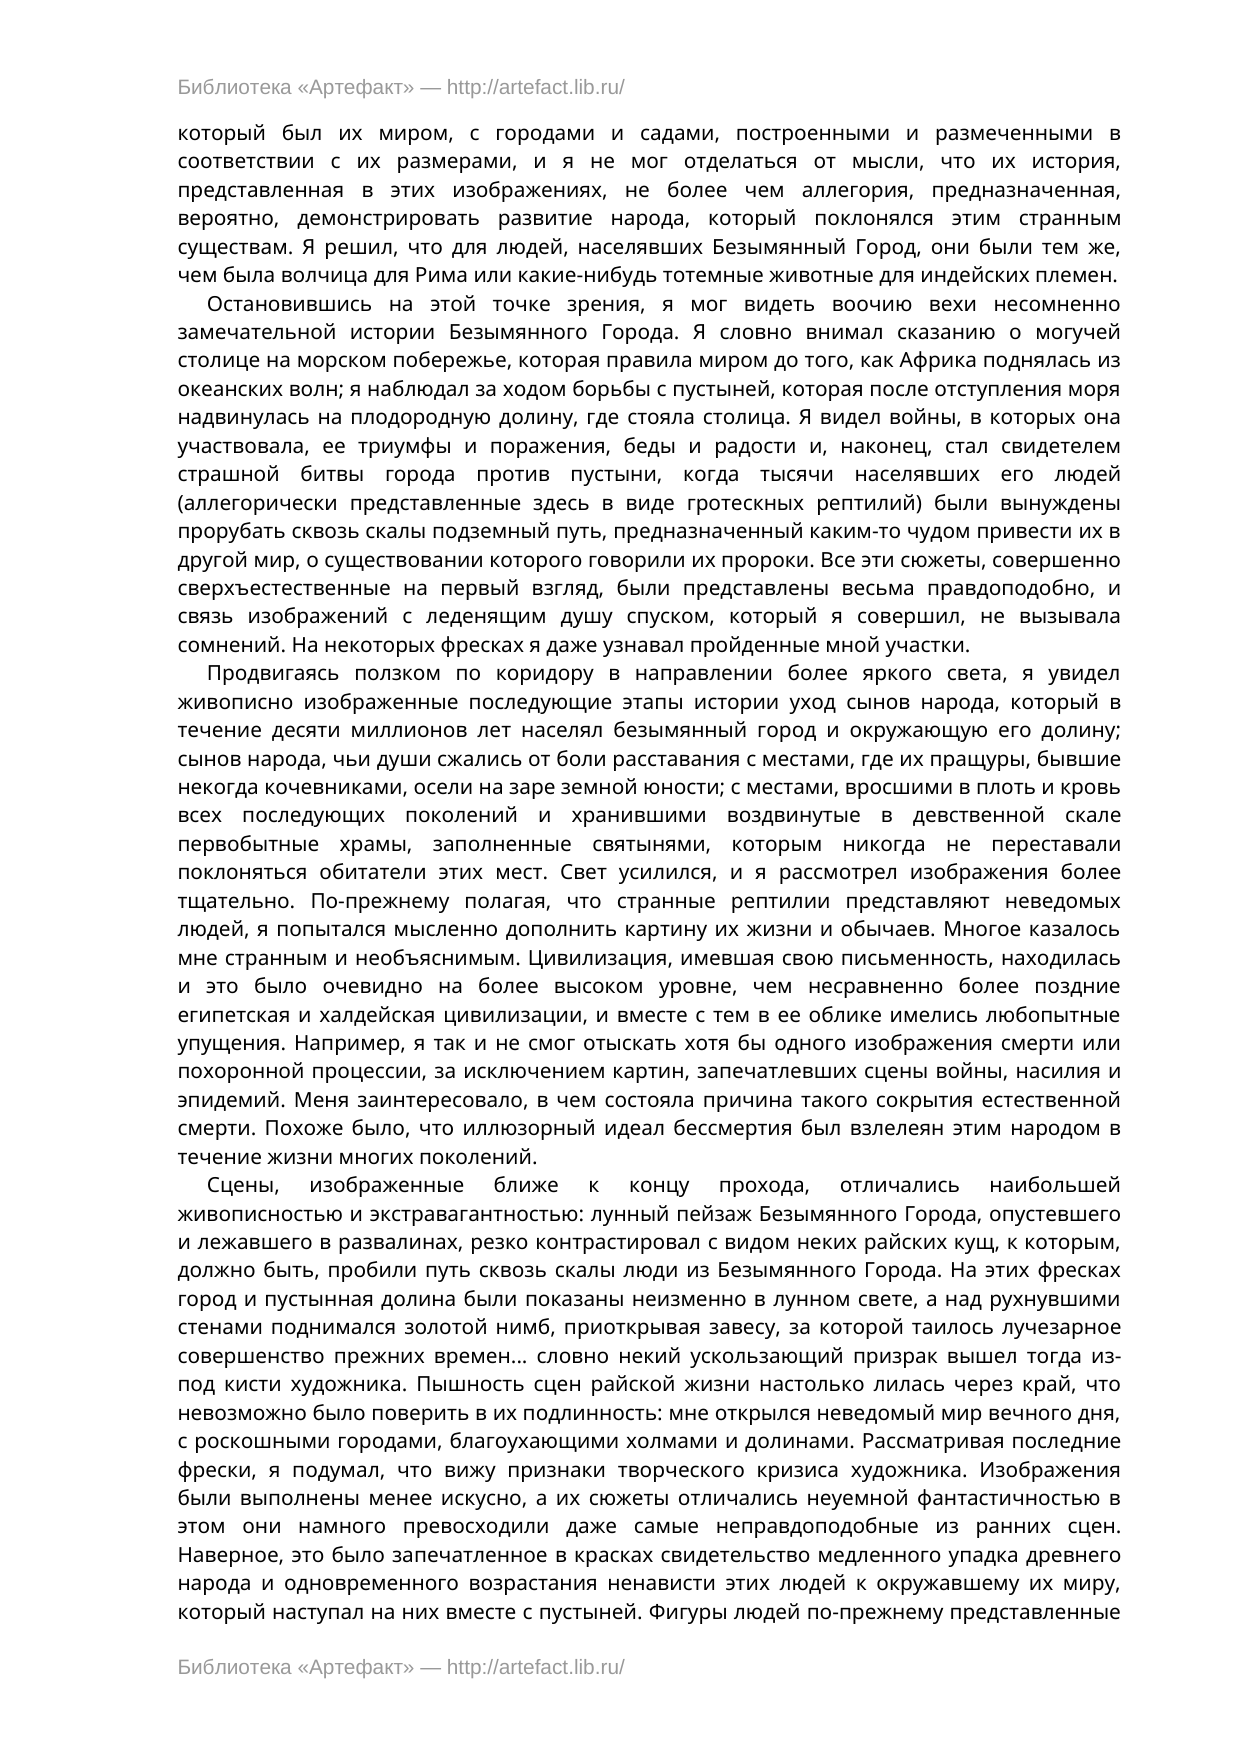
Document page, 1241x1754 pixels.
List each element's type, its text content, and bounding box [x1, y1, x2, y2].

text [177, 118, 1122, 289]
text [177, 1170, 1122, 1625]
text Остановившись на этой точке зрения, я мог видеть воочию вехи несомненно замечательной истории Безымянного Города. Я словно внимал сказанию о могучей столице на морском побережье, которая правила миром до того, как Африка поднялась из океанских волн; я наблюдал за ходом борьбы с пустыней, которая после отступления моря надвинулась на плодородную долину, где стояла столица. Я видел войны, в которых она участвовала, ее триумфы и поражения, беды и радости и, наконец, стал свидетелем страшной битвы города против пустыни, когда тысячи населявших его людей (аллегорически представленные здесь в виде гротескных рептилий) были вынуждены прорубать сквозь скалы подземный путь, предназначенный каким-то чудом привести их в другой мир, о существовании которого говорили их пророки. Все эти сюжеты, совершенно сверхъестественные на первый взгляд, были представлены весьма правдоподобно, и связь изображений с леденящим душу спуском, который я совершил, не вызывала сомнений. На некоторых фресках я даже узнавал пройденные мной участки. [177, 289, 1122, 658]
text Продвигаясь ползком по коридору в направлении более яркого света, я увидел живописно изображенные последующие этапы истории уход сынов народа, который в течение десяти миллионов лет населял безымянный город и окружающую его долину; сынов народа, чьи души сжались от боли расставания с местами, где их пращуры, бывшие некогда кочевниками, осели на заре земной юности; с местами, вросшими в плоть и кровь всех последующих поколений и хранившими воздвинутые в девственной скале первобытные храмы, заполненные святынями, которым никогда не переставали поклоняться обитатели этих мест. Свет усилился, и я рассмотрел изображения более тщательно. По-прежнему полагая, что странные рептилии представляют неведомых людей, я попытался мысленно дополнить картину их жизни и обычаев. Многое казалось мне странным и необъяснимым. Цивилизация, имевшая свою письменность, находилась и это было очевидно на более высоком уровне, чем несравненно более поздние египетская и халдейская цивилизации, и вместе с тем в ее облике имелись любопытные упущения. Например, я так и не смог отыскать хотя бы одного изображения смерти или похоронной процессии, за исключением картин, запечатлевших сцены войны, насилия и эпидемий. Меня заинтересовало, в чем состояла причина такого сокрытия естественной смерти. Похоже было, что иллюзорный идеал бессмертия был взлелеян этим народом в течение жизни многих поколений. [177, 658, 1122, 1170]
